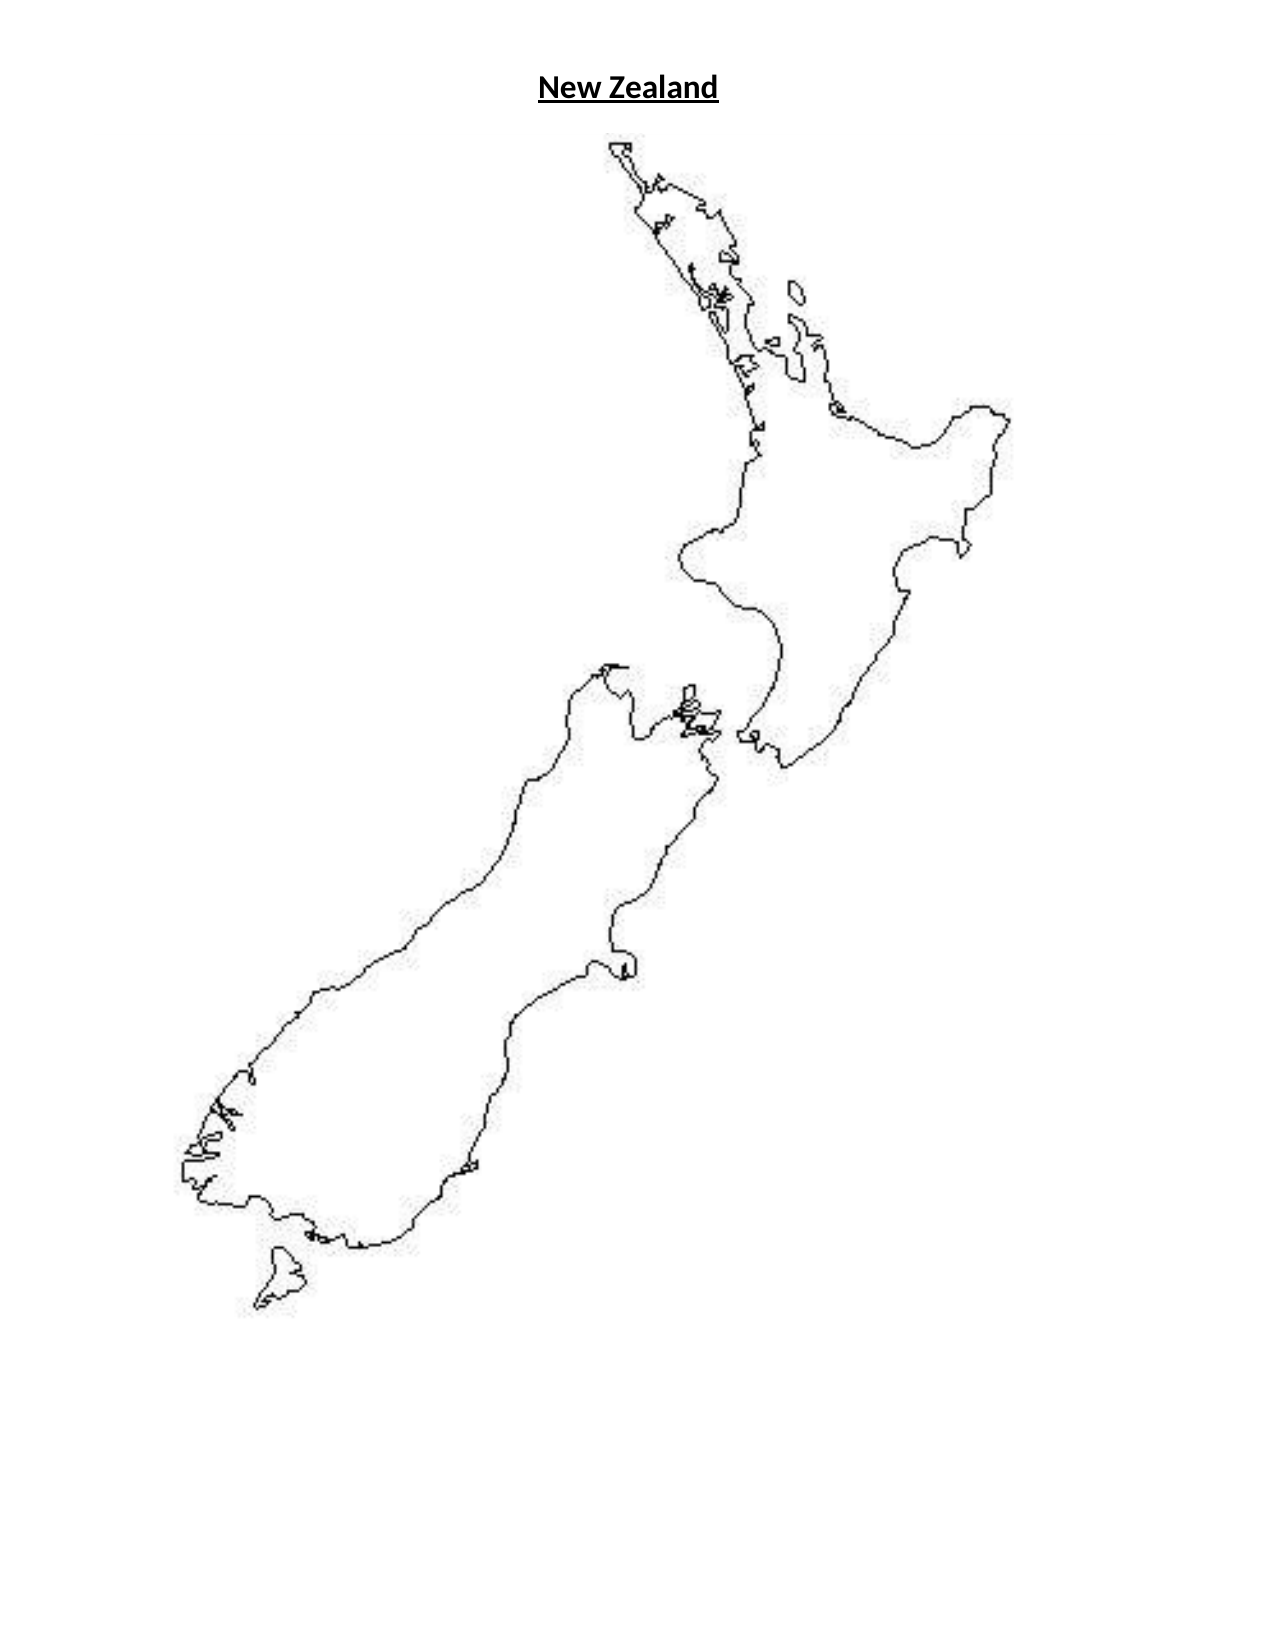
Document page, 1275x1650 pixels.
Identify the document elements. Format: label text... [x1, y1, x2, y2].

text New Zealand [94, 66, 1162, 106]
picture [93, 133, 1116, 1334]
